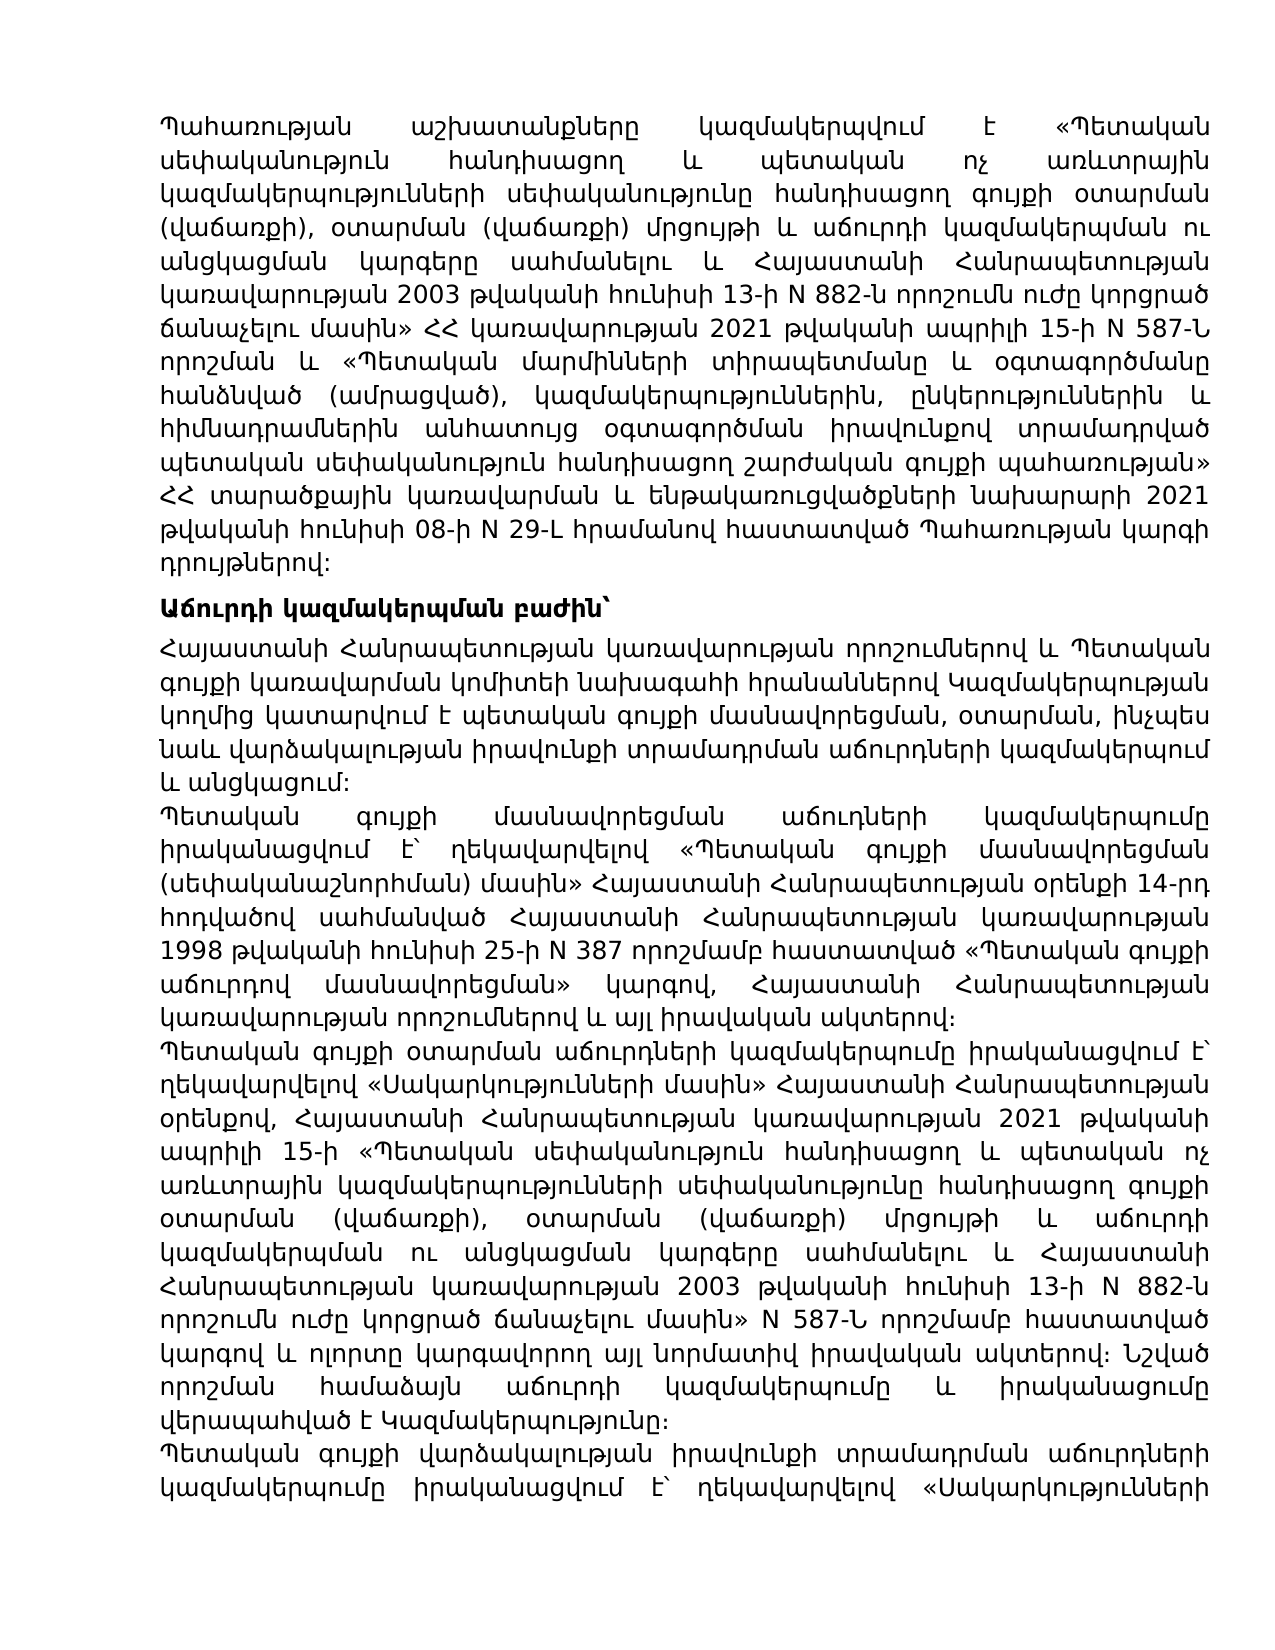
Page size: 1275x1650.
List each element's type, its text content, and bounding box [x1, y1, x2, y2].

text Պետական գույքի օտարման աճուրդների կազմակերպումը իրականացվում է՝ ղեկավարվելով «Սակարկությունների մասին» Հայաստանի Հանրապետության օրենքով, Հայաստանի Հանրապետության կառավարության 2021 թվականի ապրիլի 15-ի «Պետական սեփականություն հանդիսացող և պետական ոչ առևտրային կազմակերպությունների սեփականությունը հանդիսացող գույքի օտարման (վաճառքի), օտարման (վաճառքի) մրցույթի և աճուրդի կազմակերպման ու անցկացման կարգերը սահմանելու և Հայաստանի Հանրապետության կառավարության 2003 թվականի հունիսի 13-ի N 882-ն որոշումն ուժը կորցրած ճանաչելու մասին» N 587-Ն որոշմամբ հաստատված կարգով և ոլորտը կարգավորող այլ նորմատիվ իրավական ակտերով։ Նշված որոշման համաձայն աճուրդի կազմակերպումը և իրականացումը վերապահված է Կազմակերպությունը։ [159, 1037, 1211, 1435]
text Աճուրդի կազմակերպման բաժին՝ [159, 594, 1211, 624]
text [159, 1439, 1211, 1502]
text Պահառության աշխատանքները կազմակերպվում է «Պետական սեփականություն հանդիսացող և պետական ոչ առևտրային կազմակերպությունների սեփականությունը հանդիսացող գույքի օտարման (վաճառքի), օտարման (վաճառքի) մրցույթի և աճուրդի կազմակերպման ու անցկացման կարգերը սահմանելու և Հայաստանի Հանրապետության կառավարության 2003 թվականի հունիսի 13-ի N 882-ն որոշումն ուժը կորցրած ճանաչելու մասին» ՀՀ կառավարության 2021 թվականի ապրիլի 15-ի N 587-Ն որոշման և «Պետական մարմինների տիրապետմանը և օգտագործմանը հանձնված (ամրացված), կազմակերպություններին, ընկերություններին և հիմնադրամներին անհատույց օգտագործման իրավունքով տրամադրված պետական սեփականություն հանդիսացող շարժական գույքի պահառության» ՀՀ տարածքային կառավարման և ենթակառուցվածքների նախարարի 2021 թվականի հունիսի 08-ի N 29-Լ հրամանով հաստատված Պահառության կարգի դրույթներով: [159, 112, 1211, 578]
text Հայաստանի Հանրապետության կառավարության որոշումներով և Պետական գույքի կառավարման կոմիտեի նախագահի հրանաններով Կազմակերպության կողմից կատարվում է պետական գույքի մասնավորեցման, օտարման, ինչպես նաև վարձակալության իրավունքի տրամադրման աճուրդների կազմակերպում և անցկացում: [159, 634, 1211, 798]
text Պետական գույքի մասնավորեցման աճուդների կազմակերպումը իրականացվում է՝ ղեկավարվելով «Պետական գույքի մասնավորեցման (սեփականաշնորհման) մասին» Հայաստանի Հանրապետության օրենքի 14-րդ հոդվածով սահմանված Հայաստանի Հանրապետության կառավարության 1998 թվականի հունիսի 25-ի N 387 որոշմամբ հաստատված «Պետական գույքի աճուրդով մասնավորեցման» կարգով, Հայաստանի Հանրապետության կառավարության որոշումներով և այլ իրավական ակտերով։ [159, 802, 1211, 1032]
